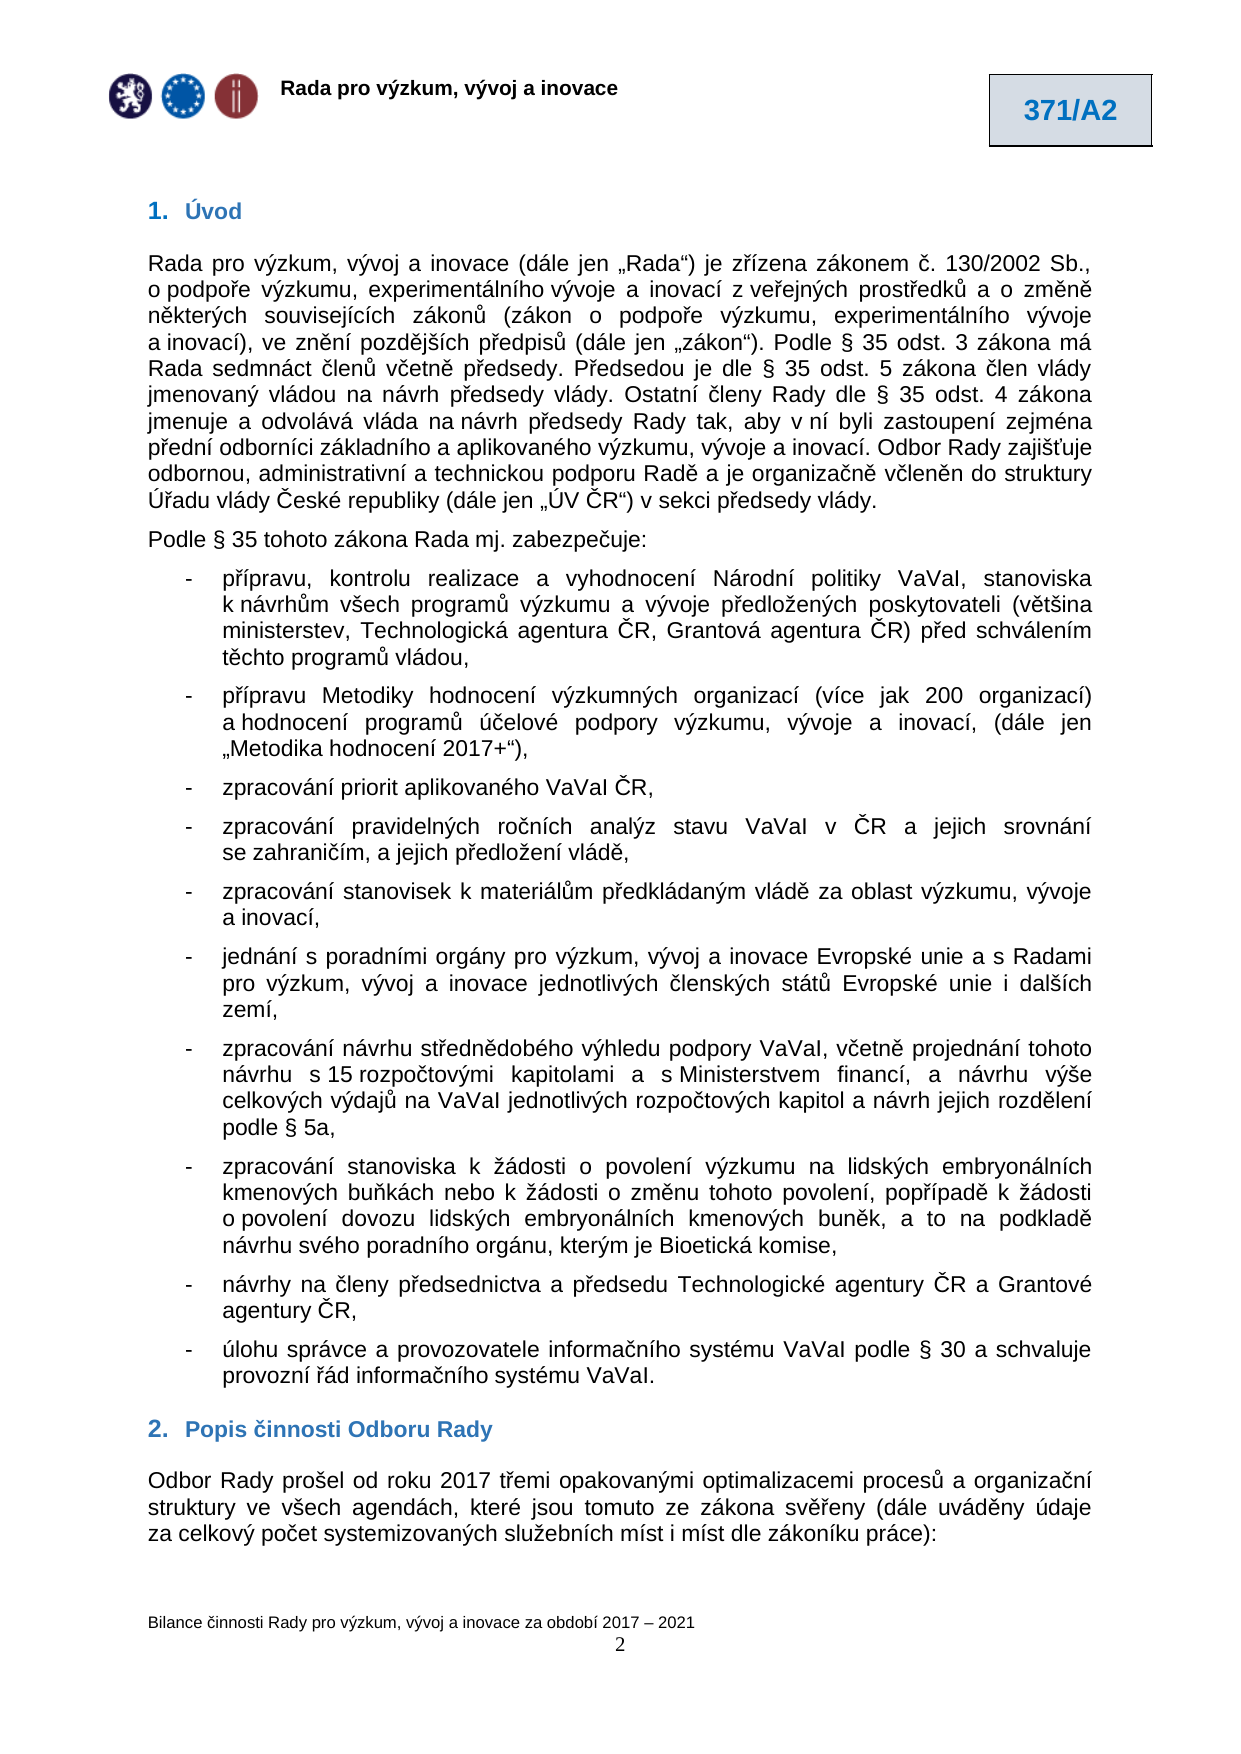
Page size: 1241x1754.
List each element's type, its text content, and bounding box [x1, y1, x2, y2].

picture [108, 73, 259, 120]
list přípravu, kontrolu realizace a vyhodnocení Národní politiky VaVaI, stanoviska k návrhům všech programů výzkumu a vývoje předložených poskytovateli (většina ministerstev, Technologická agentura ČR, Grantová agentura ČR) před schválením těchto programů vládou, [185, 564, 1093, 670]
list zpracování stanovisek k materiálům předkládaným vládě za oblast výzkumu, vývoje a inovací, [185, 878, 1093, 931]
list zpracování priorit aplikovaného VaVaI ČR, [185, 774, 1093, 800]
subtitle Úvod [148, 196, 1093, 224]
list zpracování pravidelných ročních analýz stavu VaVaI v ČR a jejich srovnání se zahraničím, a jejich předložení vládě, [185, 813, 1093, 866]
text Rada pro výzkum, vývoj a inovace (dále jen „Rada“) je zřízena zákonem č. 130/2002 Sb., o podpoře výzkumu, experimentálního vývoje a inovací z veřejných prostředků a o změně některých souvisejících zákonů (zákon o podpoře výzkumu, experimentálního vývoje a inovací), ve znění pozdějších předpisů (dále jen „zákon“). Podle § 35 odst. 3 zákona má Rada sedmnáct členů včetně předsedy. Předsedou je dle § 35 odst. 5 zákona člen vlády jmenovaný vládou na návrh předsedy vlády. Ostatní členy Rady dle § 35 odst. 4 zákona jmenuje a odvolává vláda na návrh předsedy Rady tak, aby v ní byli zastoupení zejména přední odborníci základního a aplikovaného výzkumu, vývoje a inovací. Odbor Rady zajišťuje odbornou, administrativní a technickou podporu Radě a je organizačně včleněn do struktury Úřadu vlády České republiky (dále jen „ÚV ČR“) v sekci předsedy vlády. [148, 249, 1093, 513]
text Podle § 35 tohoto zákona Rada mj. zabezpečuje: [148, 526, 1093, 552]
list návrhy na členy předsednictva a předsedu Technologické agentury ČR a Grantové agentury ČR, [185, 1271, 1093, 1323]
list úlohu správce a provozovatele informačního systému VaVaI podle § 30 a schvaluje provozní řád informačního systému VaVaI. [185, 1336, 1093, 1388]
list jednání s poradními orgány pro výzkum, vývoj a inovace Evropské unie a s Radami pro výzkum, vývoj a inovace jednotlivých členských států Evropské unie i dalších zemí, [185, 943, 1093, 1022]
subtitle Popis činnosti Odboru Rady [148, 1413, 1093, 1442]
text Odbor Rady prošel od roku 2017 třemi opakovanými optimalizacemi procesů a organizační struktury ve všech agendách, které jsou tomuto ze zákona svěřeny (dále uváděny údaje za celkový počet systemizovaných služebních míst i míst dle zákoníku práce): [148, 1467, 1093, 1546]
list přípravu Metodiky hodnocení výzkumných organizací (více jak 200 organizací) a hodnocení programů účelové podpory výzkumu, vývoje a inovací, (dále jen „Metodika hodnocení 2017+“), [185, 682, 1093, 761]
list zpracování stanoviska k žádosti o povolení výzkumu na lidských embryonálních kmenových buňkách nebo k žádosti o změnu tohoto povolení, popřípadě k žádosti o povolení dovozu lidských embryonálních kmenových buněk, a to na podkladě návrhu svého poradního orgánu, kterým je Bioetická komise, [185, 1153, 1093, 1258]
list zpracování návrhu střednědobého výhledu podpory VaVaI, včetně projednání tohoto návrhu s 15 rozpočtovými kapitolami a s Ministerstvem financí, a návrhu výše celkových výdajů na VaVaI jednotlivých rozpočtových kapitol a návrh jejich rozdělení podle § 5a, [185, 1035, 1093, 1140]
